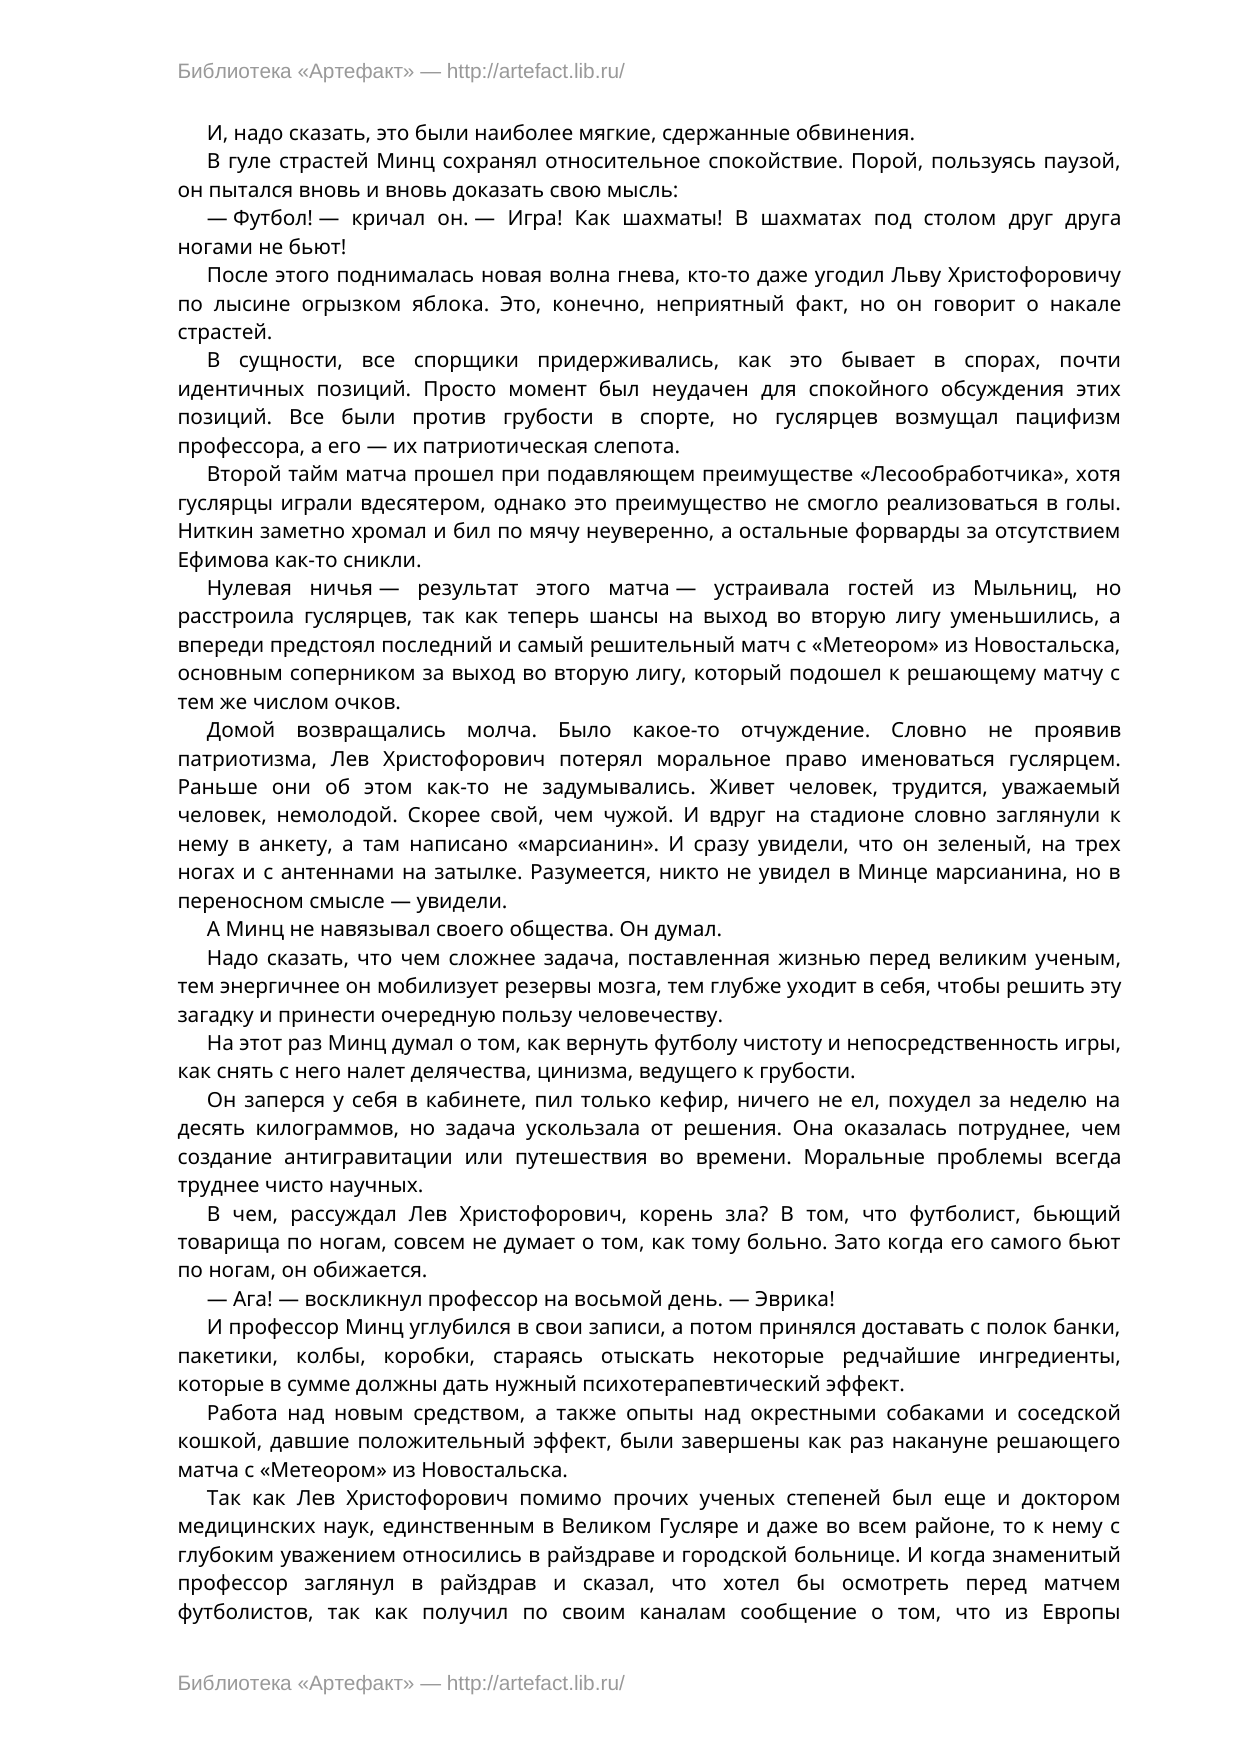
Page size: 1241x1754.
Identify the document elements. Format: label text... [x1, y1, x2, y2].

text Второй тайм матча прошел при подавляющем преимуществе «Лесообработчика», хотя гуслярцы играли вдесятером, однако это преимущество не смогло реализоваться в голы. Ниткин заметно хромал и бил по мячу неуверенно, а остальные форварды за отсутствием Ефимова как-то сникли. [177, 459, 1122, 573]
text — Футбол! — кричал он. — Игра! Как шахматы! В шахматах под столом друг друга ногами не бьют! [177, 203, 1122, 260]
text И профессор Минц углубился в свои записи, а потом принялся доставать с полок банки, пакетики, колбы, коробки, стараясь отыскать некоторые редчайшие ингредиенты, которые в сумме должны дать нужный психотерапевтический эффект. [177, 1312, 1122, 1398]
text А Минц не навязывал своего общества. Он думал. [177, 914, 1122, 943]
text Он заперся у себя в кабинете, пил только кефир, ничего не ел, похудел за неделю на десять килограммов, но задача ускользала от решения. Она оказалась потруднее, чем создание антигравитации или путешествия во времени. Моральные проблемы всегда труднее чисто научных. [177, 1085, 1122, 1199]
text Работа над новым средством, а также опыты над окрестными собаками и соседской кошкой, давшие положительный эффект, были завершены как раз накануне решающего матча с «Метеором» из Новостальска. [177, 1398, 1122, 1483]
text На этот раз Минц думал о том, как вернуть футболу чистоту и непосредственность игры, как снять с него налет делячества, цинизма, ведущего к грубости. [177, 1028, 1122, 1085]
text В чем, рассуждал Лев Христофорович, корень зла? В том, что футболист, бьющий товарища по ногам, совсем не думает о том, как тому больно. Зато когда его самого бьют по ногам, он обижается. [177, 1199, 1122, 1284]
text И, надо сказать, это были наиболее мягкие, сдержанные обвинения. [177, 118, 1122, 147]
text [177, 1483, 1122, 1625]
text В гуле страстей Минц сохранял относительное спокойствие. Порой, пользуясь паузой, он пытался вновь и вновь доказать свою мысль: [177, 147, 1122, 203]
text Надо сказать, что чем сложнее задача, поставленная жизнью перед великим ученым, тем энергичнее он мобилизует резервы мозга, тем глубже уходит в себя, чтобы решить эту загадку и принести очередную пользу человечеству. [177, 943, 1122, 1028]
text После этого поднималась новая волна гнева, кто-то даже угодил Льву Христофоровичу по лысине огрызком яблока. Это, конечно, неприятный факт, но он говорит о накале страстей. [177, 260, 1122, 346]
text Нулевая ничья — результат этого матча — устраивала гостей из Мыльниц, но расстроила гуслярцев, так как теперь шансы на выход во вторую лигу уменьшились, а впереди предстоял последний и самый решительный матч с «Метеором» из Новостальска, основным соперником за выход во вторую лигу, который подошел к решающему матчу с тем же числом очков. [177, 573, 1122, 715]
text — Ага! — воскликнул профессор на восьмой день. — Эврика! [177, 1284, 1122, 1312]
text В сущности, все спорщики придерживались, как это бывает в спорах, почти идентичных позиций. Просто момент был неудачен для спокойного обсуждения этих позиций. Все были против грубости в спорте, но гуслярцев возмущал пацифизм профессора, а его — их патриотическая слепота. [177, 346, 1122, 459]
text Домой возвращались молча. Было какое-то отчуждение. Словно не проявив патриотизма, Лев Христофорович потерял моральное право именоваться гуслярцем. Раньше они об этом как-то не задумывались. Живет человек, трудится, уважаемый человек, немолодой. Скорее свой, чем чужой. И вдруг на стадионе словно заглянули к нему в анкету, а там написано «марсианин». И сразу увидели, что он зеленый, на трех ногах и с антеннами на затылке. Разумеется, никто не увидел в Минце марсианина, но в переносном смысле — увидели. [177, 715, 1122, 914]
